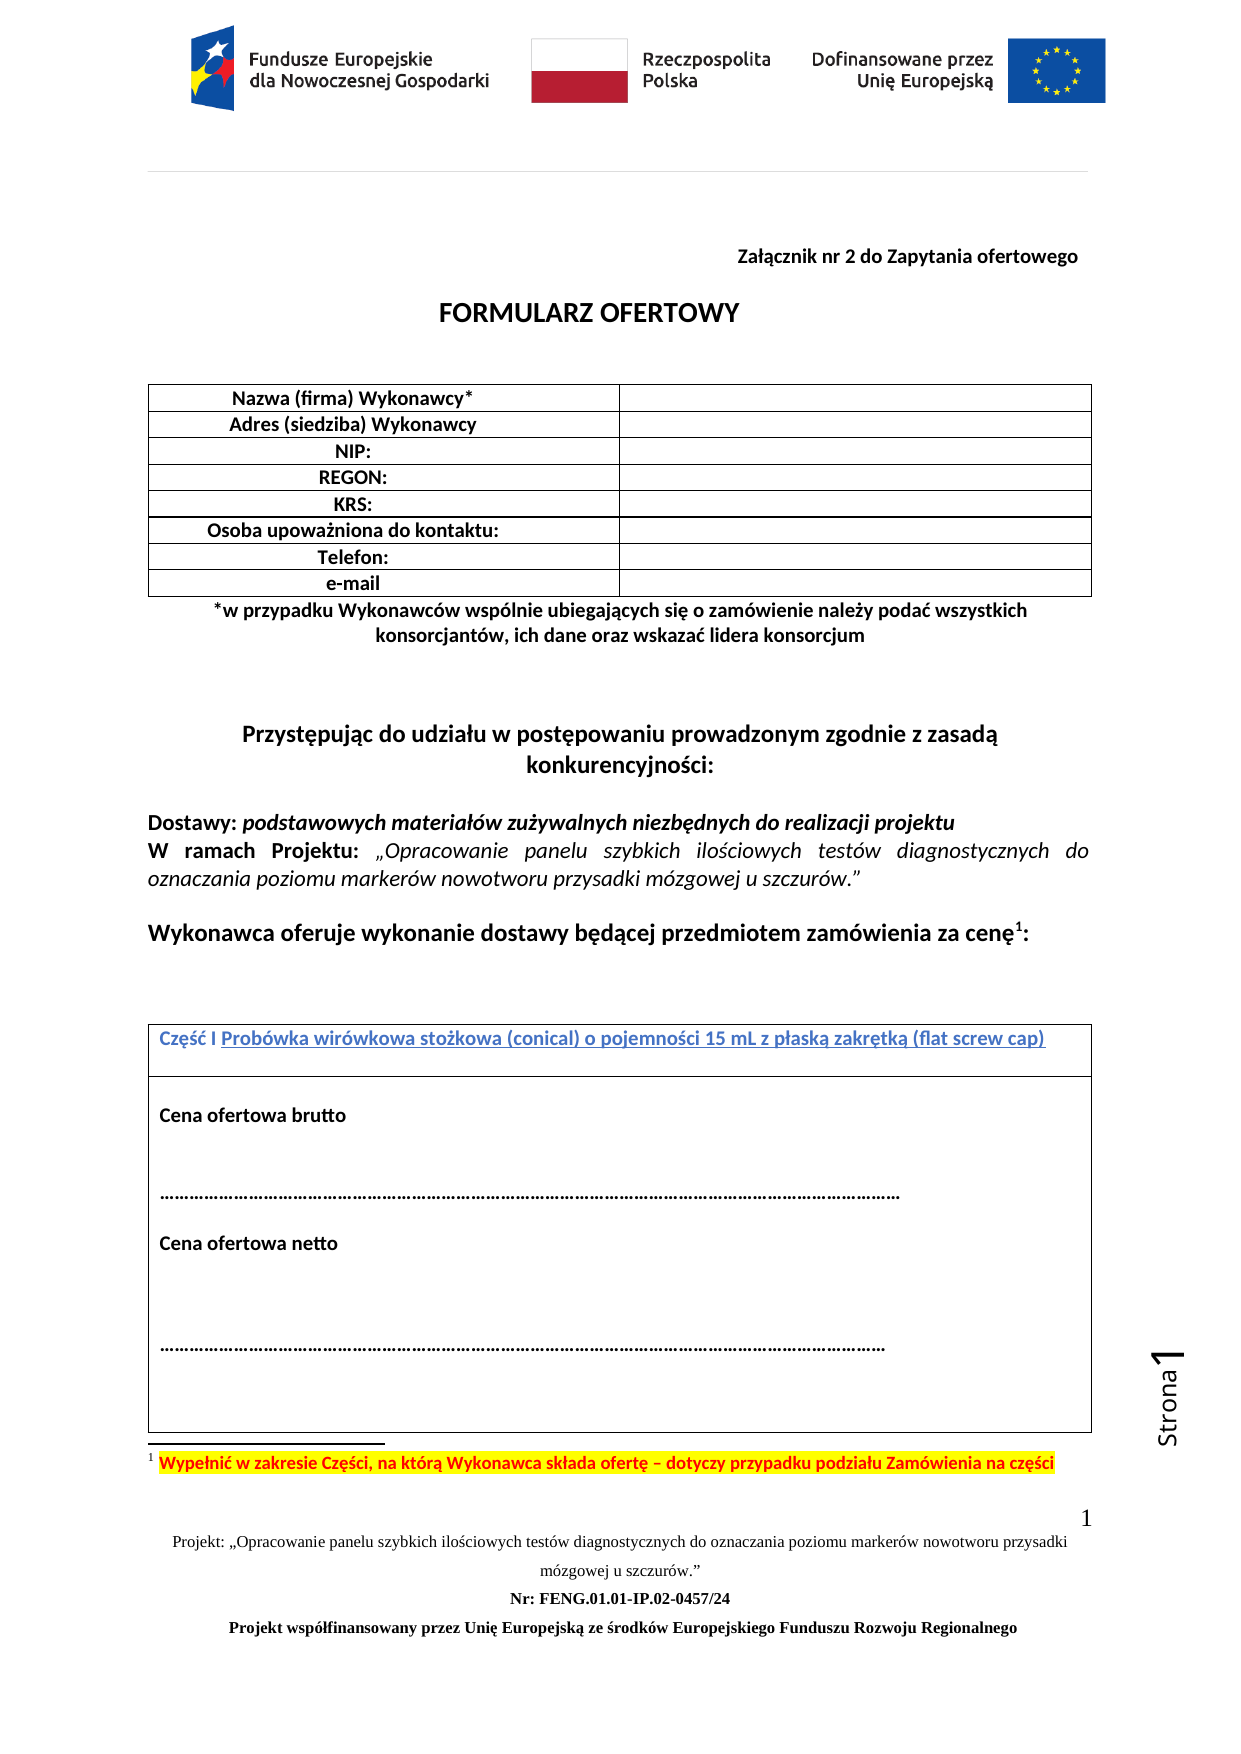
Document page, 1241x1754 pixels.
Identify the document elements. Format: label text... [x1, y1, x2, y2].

table_header Część I Probówka wirówkowa stożkowa (conical) o pojemności 15 mL z płaską zakrętką (flat screw cap) [149, 1025, 1091, 1076]
text Przystępując do udziału w postępowaniu prowadzonym zgodnie z zasadą konkurencyjności: [148, 718, 1093, 779]
table_cell REGON: [149, 465, 619, 490]
table_cell [620, 412, 1091, 437]
text Załącznik nr 2 do Zapytania ofertowego [148, 243, 1093, 269]
table_header [620, 385, 1091, 411]
text Dostawy: podstawowych materiałów zużywalnych niezbędnych do realizacji projektu [148, 808, 1093, 836]
table_cell [620, 438, 1091, 463]
table_header Nazwa (firma) Wykonawcy* [149, 385, 619, 411]
text *w przypadku Wykonawców wspólnie ubiegających się o zamówienie należy podać wszystkich konsorcjantów, ich dane oraz wskazać lidera konsorcjum [148, 597, 1093, 648]
table_cell NIP: [149, 438, 619, 463]
table_cell [620, 570, 1091, 596]
table_cell [620, 544, 1091, 569]
text Wykonawca oferuje wykonanie dostawy będącej przedmiotem zamówienia za cenę: [148, 918, 1093, 948]
table_cell Osoba upoważniona do kontaktu: [149, 518, 619, 543]
text FORMULARZ OFERTOWY [148, 294, 1031, 330]
table_cell KRS: [149, 491, 619, 516]
text W ramach Projektu: „Opracowanie panelu szybkich ilościowych testów diagnostycznych do oznaczania poziomu markerów nowotworu przysadki mózgowej u szczurów.” [148, 836, 1093, 892]
table_cell Telefon: [149, 544, 619, 569]
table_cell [149, 1077, 1091, 1432]
table_cell e-mail [149, 570, 619, 596]
table_cell Adres (siedziba) Wykonawcy [149, 412, 619, 437]
table_cell [620, 518, 1091, 543]
table_cell [620, 491, 1091, 516]
picture [178, 12, 1123, 122]
table_cell [620, 465, 1091, 490]
